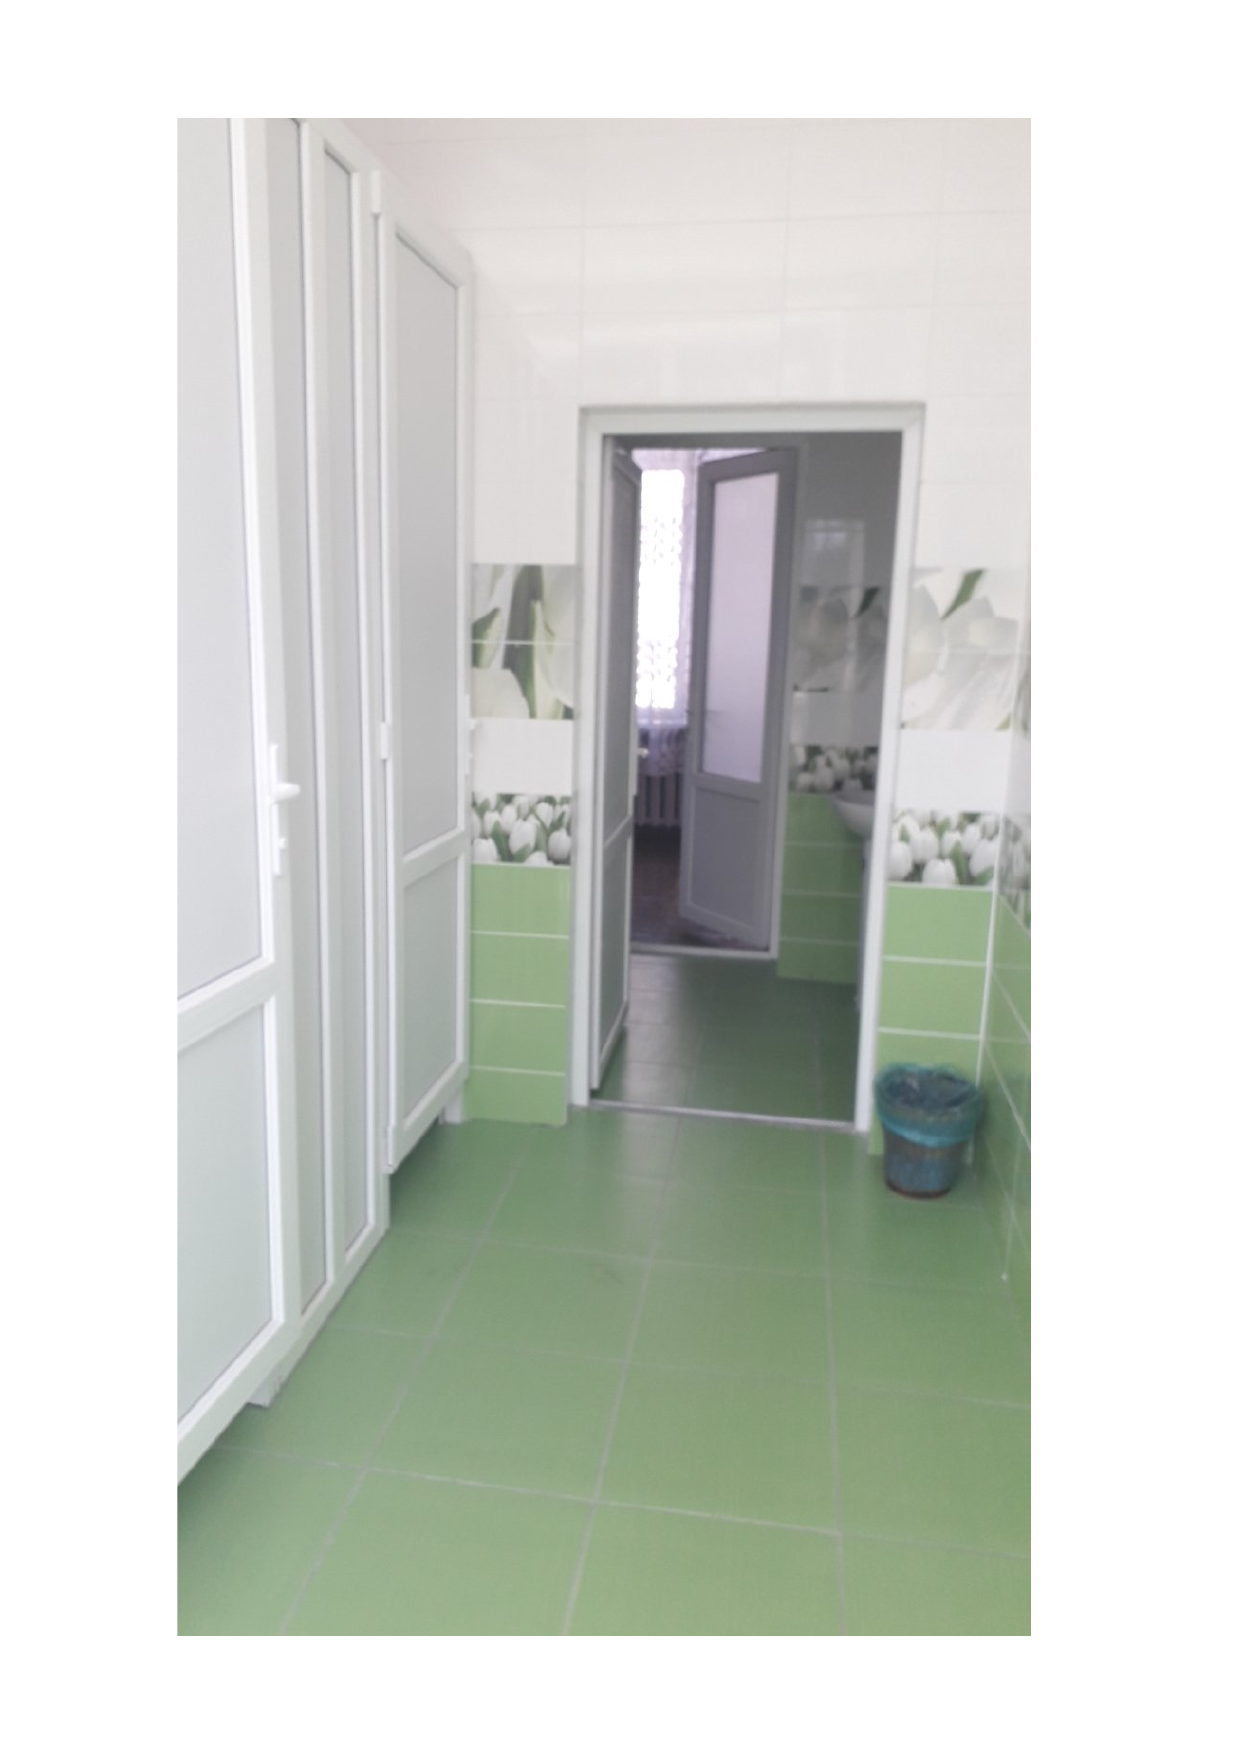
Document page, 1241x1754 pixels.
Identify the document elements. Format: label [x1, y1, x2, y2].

picture [177, 118, 1031, 1636]
